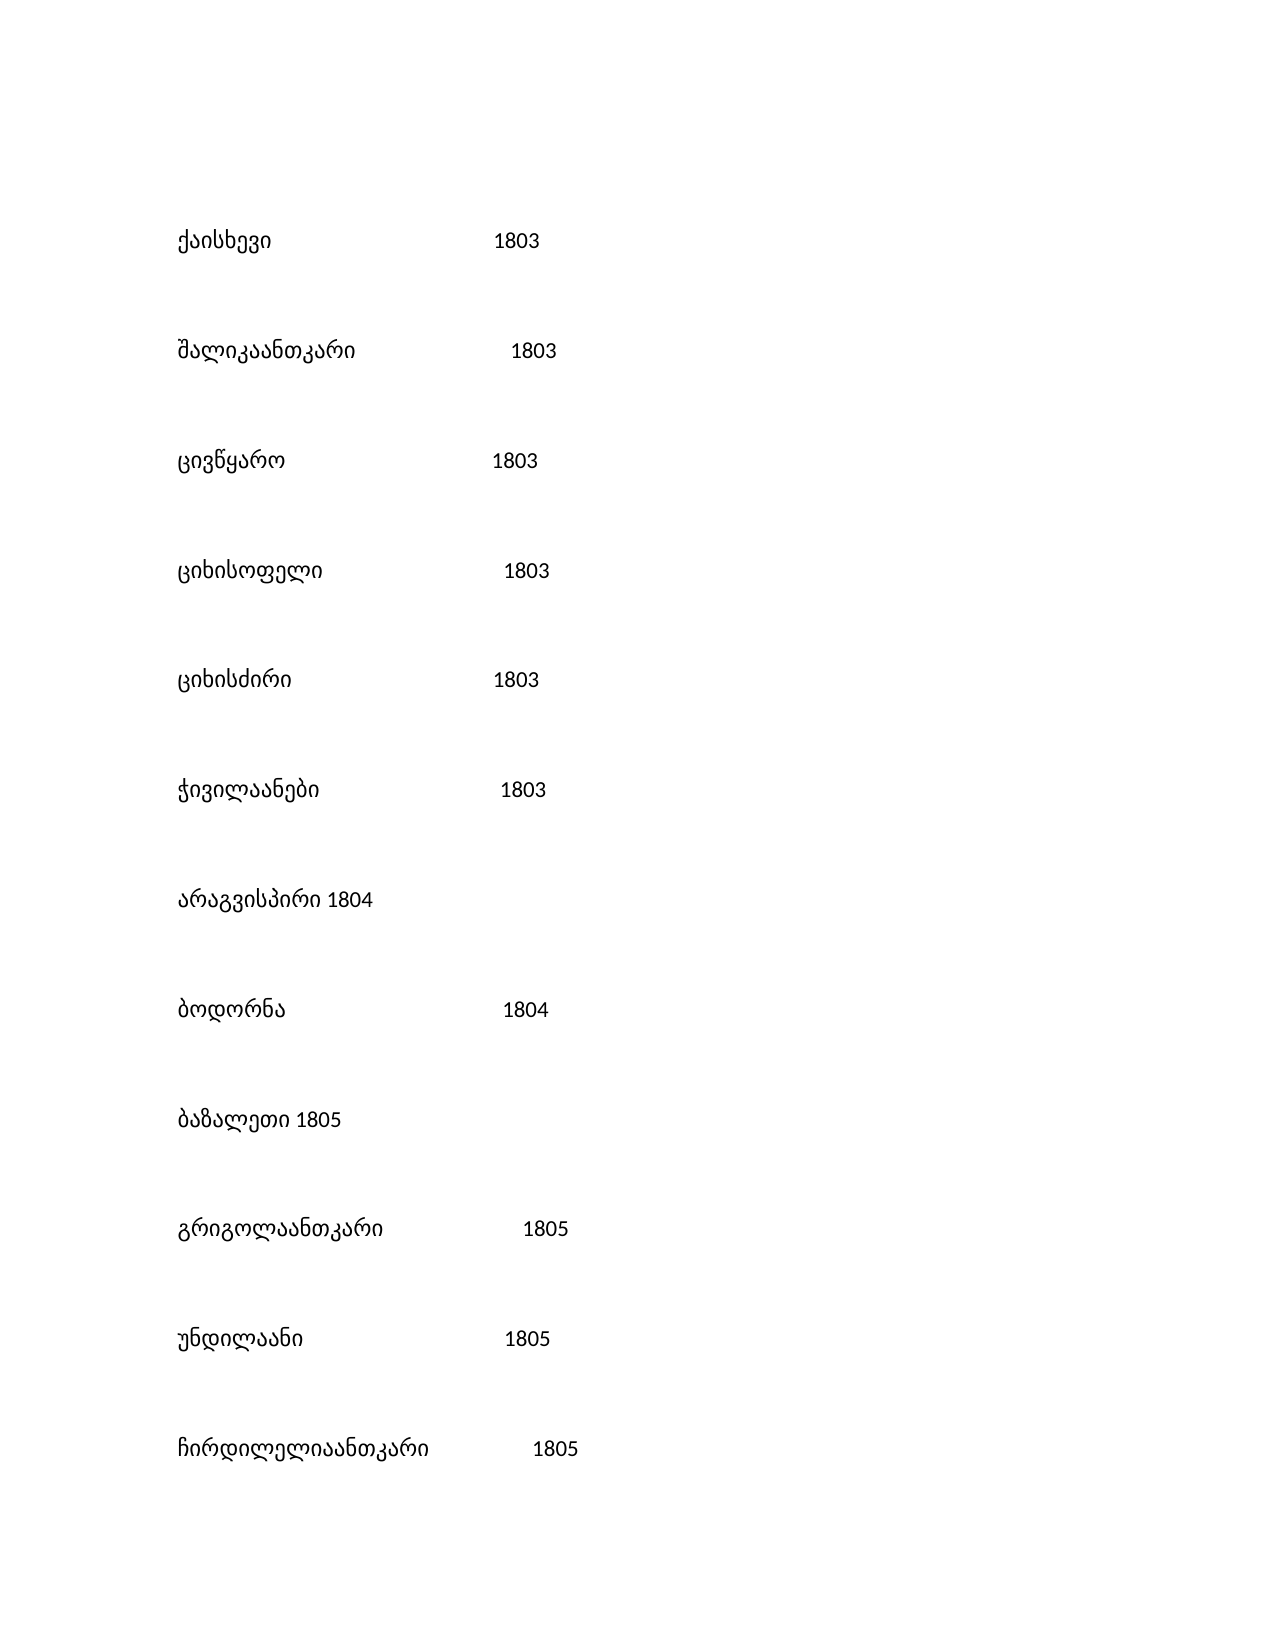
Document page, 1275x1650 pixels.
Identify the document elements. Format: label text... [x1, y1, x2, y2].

text შალიკაანთკარი 1803 [177, 334, 1186, 365]
text ცივწყარო 1803 [177, 444, 1186, 475]
text ციხისძირი 1803 [177, 663, 1186, 694]
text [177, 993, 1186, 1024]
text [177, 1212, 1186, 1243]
text ჭივილაანები 1803 [177, 773, 1186, 804]
text არაგვისპირი 1804 [177, 883, 1186, 914]
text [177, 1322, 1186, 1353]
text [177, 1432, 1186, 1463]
text ქაისხევი 1803 [177, 224, 1186, 255]
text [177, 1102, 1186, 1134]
text ციხისოფელი 1803 [177, 553, 1186, 585]
